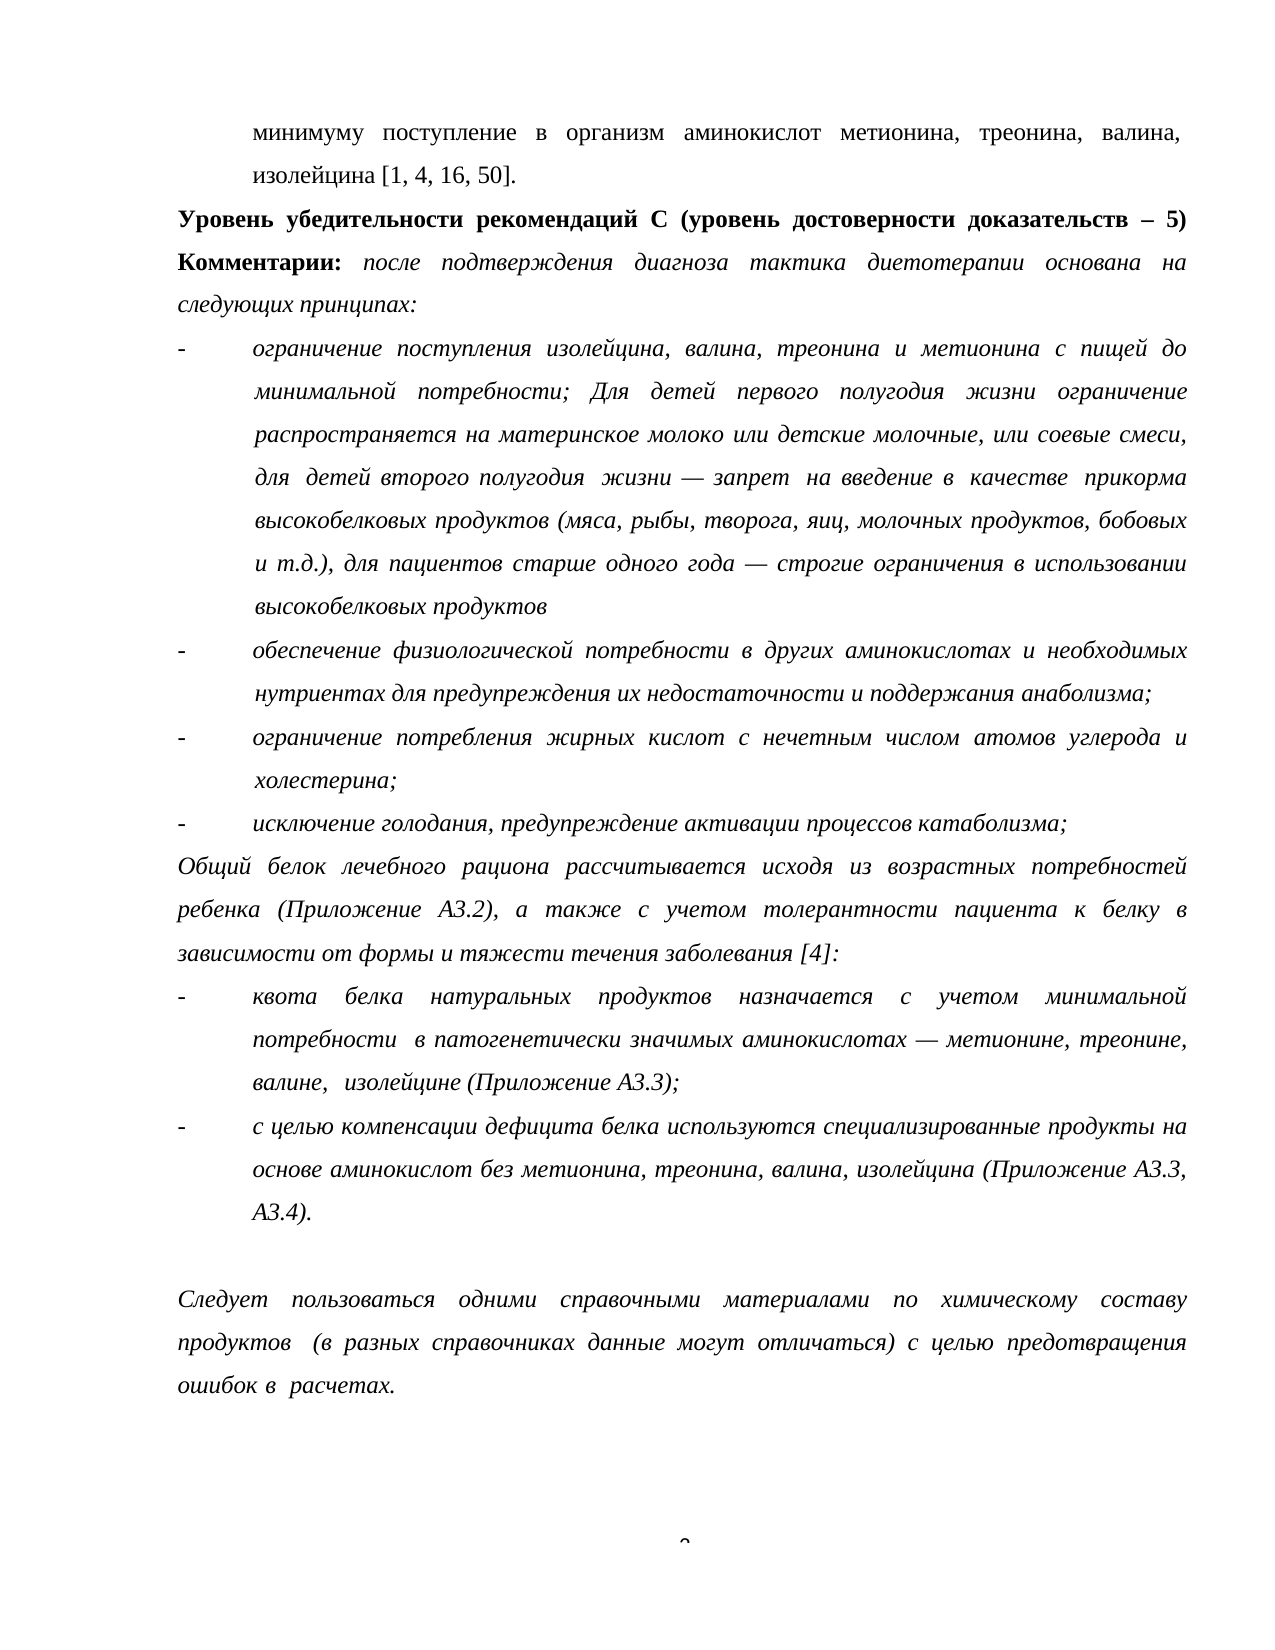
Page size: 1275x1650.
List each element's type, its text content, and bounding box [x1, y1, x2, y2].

list обеспечение физиологической потребности в других аминокислотах и необходимых нутриентах для предупреждения их недостаточности и поддержания анаболизма; [177, 635, 1187, 707]
text Общий белок лечебного рациона рассчитывается исходя из возрастных потребностей ребенка (Приложение А3.2), а также с учетом толерантности пациента к белку в зависимости от формы и тяжести течения заболевания [4]: [177, 851, 1187, 966]
list с целью компенсации дефицита белка используются специализированные продукты на основе аминокислот без метионина, треонина, валина, изолейцина (Приложение А3.3, А3.4). [177, 1111, 1187, 1226]
list квота белка натуральных продуктов назначается с учетом минимальной потребности в патогенетически значимых аминокислотах — метионине, треонине, валине, изолейцине (Приложение А3.3); [177, 981, 1187, 1096]
text минимуму поступление в организм аминокислот метионина, треонина, валина, изолейцина [1, 4, 16, 50]. [252, 117, 1187, 189]
list ограничение поступления изолейцина, валина, треонина и метионина с пищей до минимальной потребности; Для детей первого полугодия жизни ограничение распространяется на материнское молоко или детские молочные, или соевые смеси, для детей второго полугодия жизни — запрет на введение в качестве прикорма высокобелковых продуктов (мяса, рыбы, творога, яиц, молочных продуктов, бобовых и т.д.), для пациентов старше одного года — строгие ограничения в использовании высокобелковых продуктов [177, 333, 1187, 620]
text Уровень убедительности рекомендаций С (уровень достоверности доказательств – 5) Комментарии: после подтверждения диагноза тактика диетотерапии основана на следующих принципах: [177, 204, 1187, 318]
text Следует пользоваться одними справочными материалами по химическому составу продуктов (в разных справочниках данные могут отличаться) с целью предотвращения ошибок в расчетах. [177, 1284, 1187, 1399]
list исключение голодания, предупреждение активации процессов катаболизма; [177, 808, 1198, 837]
list ограничение потребления жирных кислот с нечетным числом атомов углерода и холестерина; [177, 722, 1187, 793]
